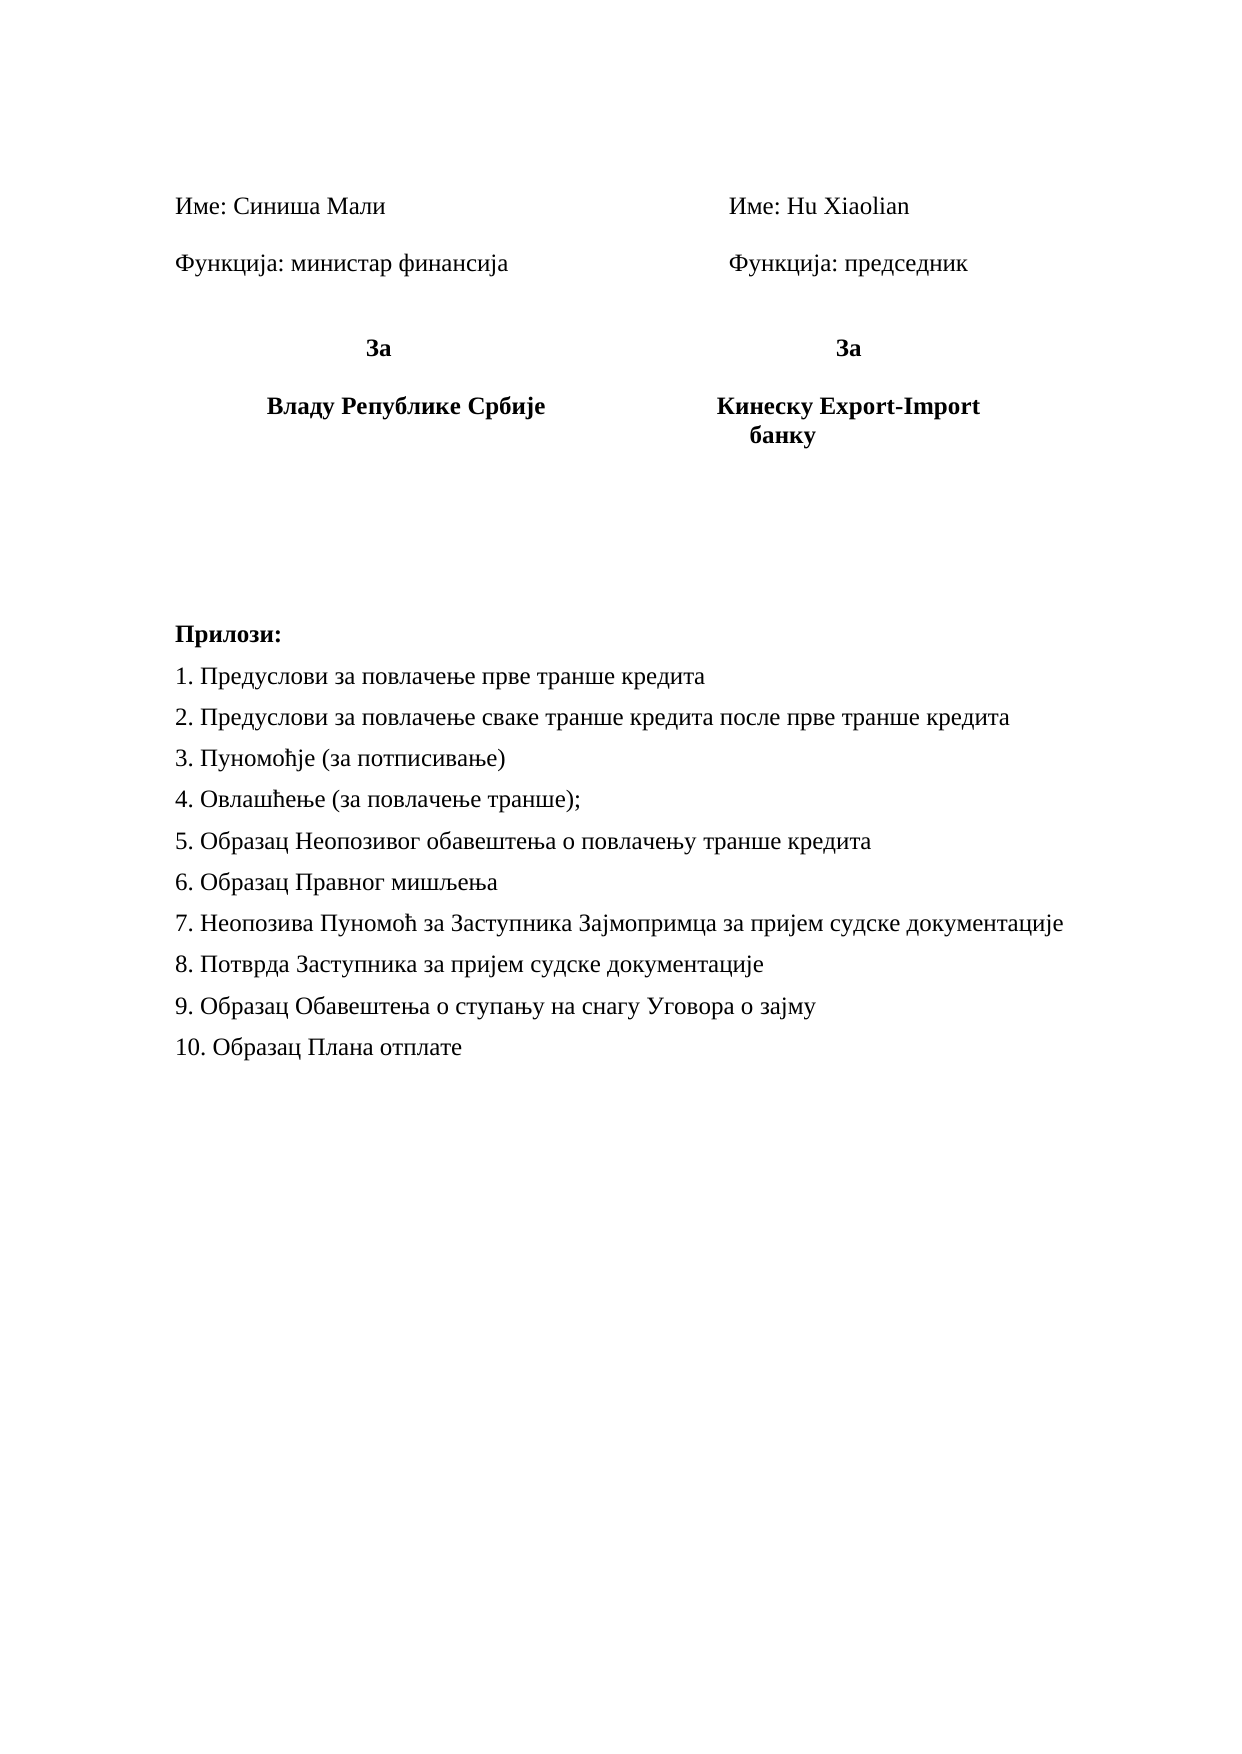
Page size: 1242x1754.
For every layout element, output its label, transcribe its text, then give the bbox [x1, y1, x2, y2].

text 8. Потврда Заступника за пријем судске документације [175, 949, 1102, 978]
text Владу Републике Србије Кинеску Export-Import банку [231, 391, 1015, 448]
text 4. Овлашћење (за повлачење транше); [175, 784, 1102, 813]
text Прилози: [175, 619, 1102, 648]
text За За [287, 333, 868, 362]
text Име: Синиша Мали Име: Hu Xiaolian [175, 191, 1102, 220]
text 3. Пуномоћје (за потписивање) [175, 743, 1102, 772]
text 6. Образац Правног мишљења [175, 867, 1102, 896]
text 10. Образац Плана отплате [175, 1032, 1102, 1061]
text 5. Образац Неопозивог обавештења о повлачењу транше кредита [175, 826, 1102, 854]
text 7. Неопозива Пуномоћ за Заступника Зајмопримца за пријем судске документације [175, 908, 1102, 937]
text 2. Предуслови за повлачење сваке транше кредита после прве транше кредита [175, 702, 1102, 731]
text 9. Образац Обавештења о ступању на снагу Уговора о зајму [175, 991, 1102, 1019]
text 1. Предуслови за повлачење прве транше кредита [175, 661, 1102, 689]
text Функција: министар финансија Функција: председник [175, 248, 1102, 277]
